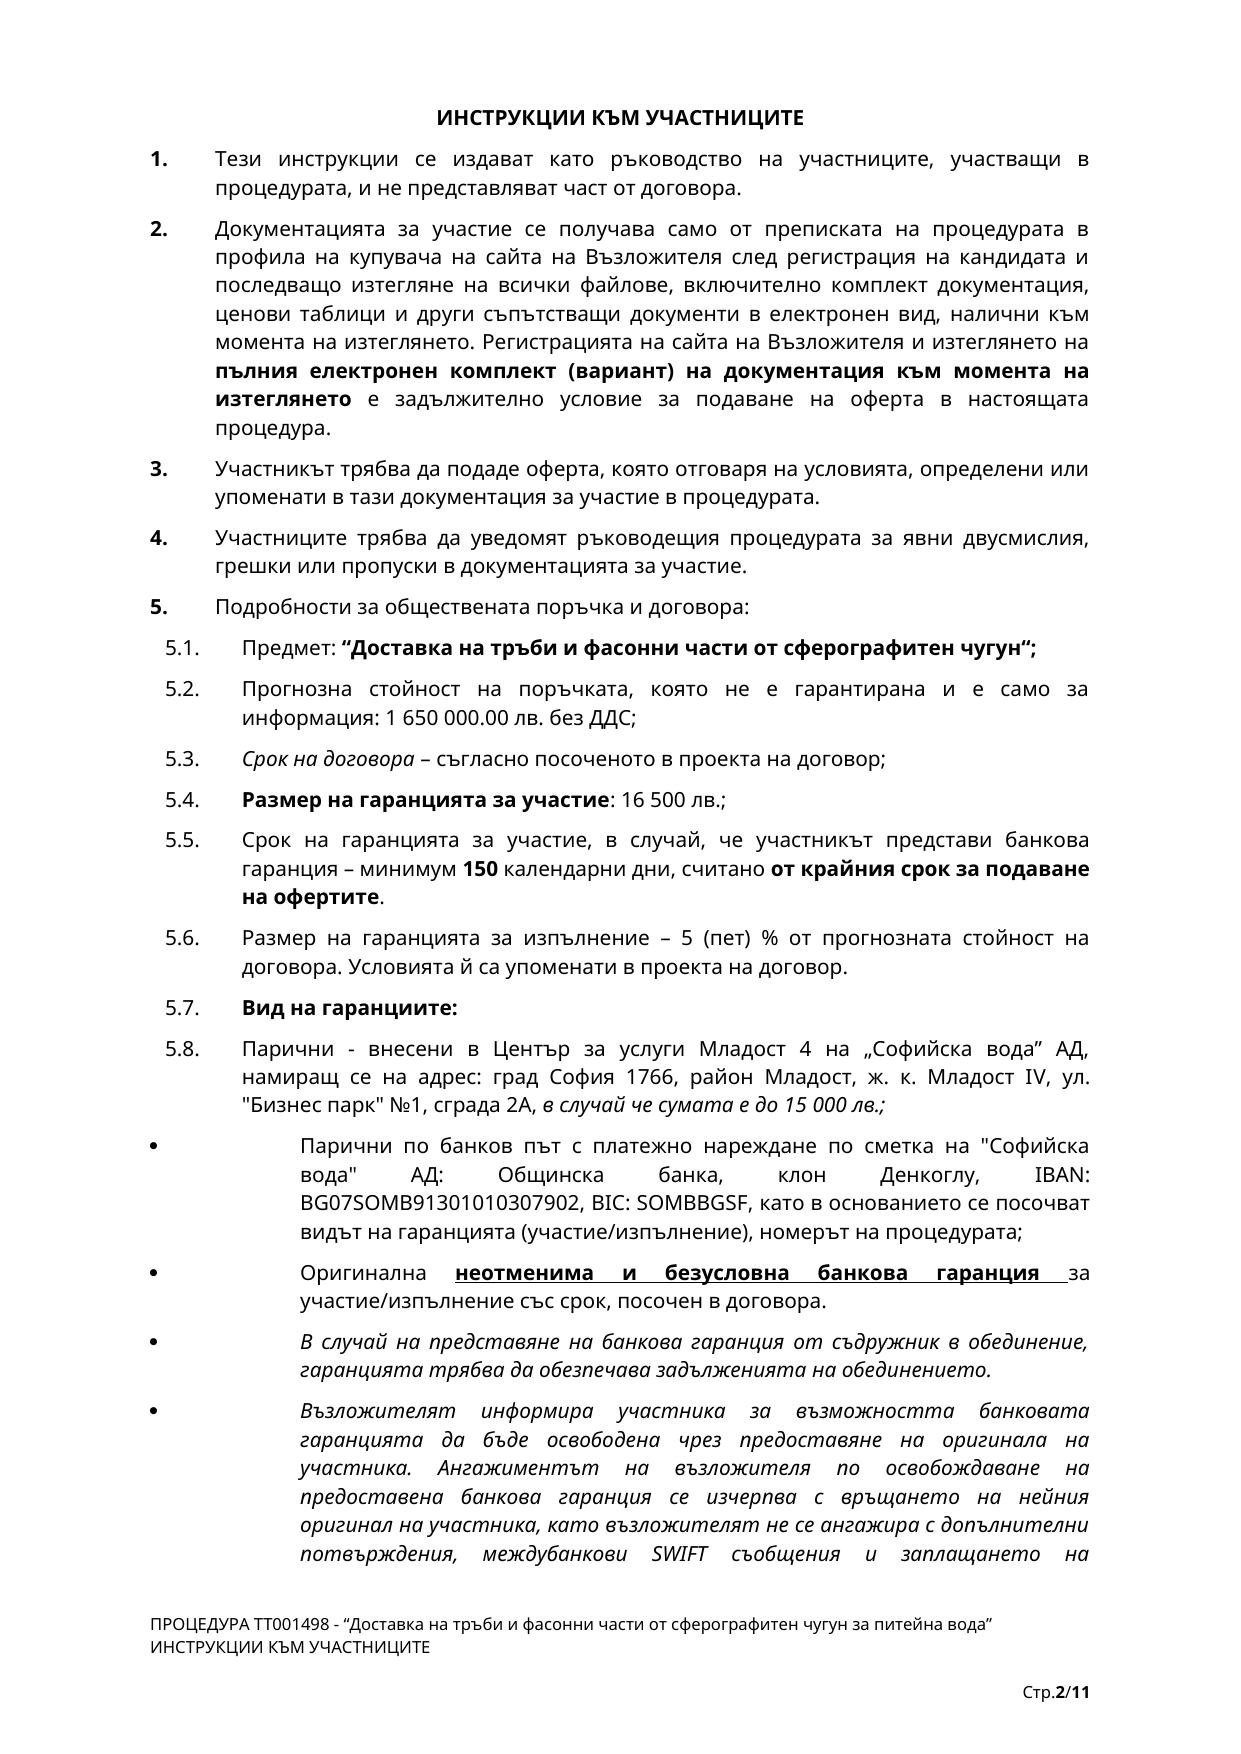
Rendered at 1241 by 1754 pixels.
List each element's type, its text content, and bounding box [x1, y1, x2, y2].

list Участникът трябва да подаде оферта, която отговаря на условията, определени или упоменати в тази документация за участие в процедурата. [150, 454, 1090, 511]
list Парични - внесени в Център за услуги Младост 4 на „Софийска вода” АД, намиращ се на адрес: град София 1766, район Младост, ж. к. Младост ІV, ул. "Бизнес парк" №1, сграда 2А, в случай че сумата е до 15 000 лв.; [165, 1034, 1090, 1119]
list Размер на гаранцията за изпълнение – 5 (пет) % от прогнозната стойност на договора. Условията й са упоменати в проекта на договор. [165, 923, 1090, 980]
list Участниците трябва да уведомят ръководещия процедурата за явни двусмислия, грешки или пропуски в документацията за участие. [150, 523, 1090, 580]
list Предмет: “Доставка на тръби и фасонни части от сферографитен чугун“; [165, 633, 1090, 662]
list Размер на гаранцията за участие: 16 500 лв.; [165, 785, 1090, 813]
list Подробности за обществената поръчка и договора: [150, 592, 1090, 621]
list Парични по банков път с платежно нареждане по сметка на "Софийска вода" АД: Общинска банка, клон Денкоглу, IBAN: BG07SOMB91301010307902, BIC: SOMBBGSF, като в основанието се посочват видът на гаранцията (участие/изпълнение), номерът на процедурата; [150, 1132, 1090, 1245]
list В случай на представяне на банкова гаранция от съдружник в обединение, гаранцията трябва да обезпечава задълженията на обединението. [150, 1327, 1090, 1384]
list Документацията за участие се получава само от преписката на процедурата в профила на купувача на сайта на Възложителя след регистрация на кандидата и последващо изтегляне на всички файлове, включително комплект документация, ценови таблици и други съпътстващи документи в електронен вид, налични към момента на изтеглянето. Регистрацията на сайта на Възложителя и изтеглянето на пълния електронен комплект (вариант) на документация към момента на изтеглянето е задължително условие за подаване на оферта в настоящата процедура. [150, 214, 1090, 441]
list Срок на гаранцията за участие, в случай, че участникът представи банкова гаранция – минимум 150 календарни дни, считано от крайния срок за подаване на офертите. [165, 826, 1090, 911]
list Тези инструкции се издават като ръководство на участниците, участващи в процедурата, и не представляват част от договора. [150, 144, 1090, 201]
list Срок на договора – съгласно посоченото в проекта на договор; [165, 744, 1090, 772]
list Вид на гаранциите: [165, 993, 1090, 1021]
list Оригинална неотменима и безусловна банкова гаранция за участие/изпълнение със срок, посочен в договора. [150, 1258, 1090, 1315]
text ИНСТРУКЦИИ КЪМ УЧАСТНИЦИТЕ [150, 103, 1090, 132]
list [150, 1397, 1090, 1567]
list Прогнозна стойност на поръчката, която не е гарантирана и е само за информация: 1 650 000.00 лв. без ДДС; [165, 674, 1090, 731]
